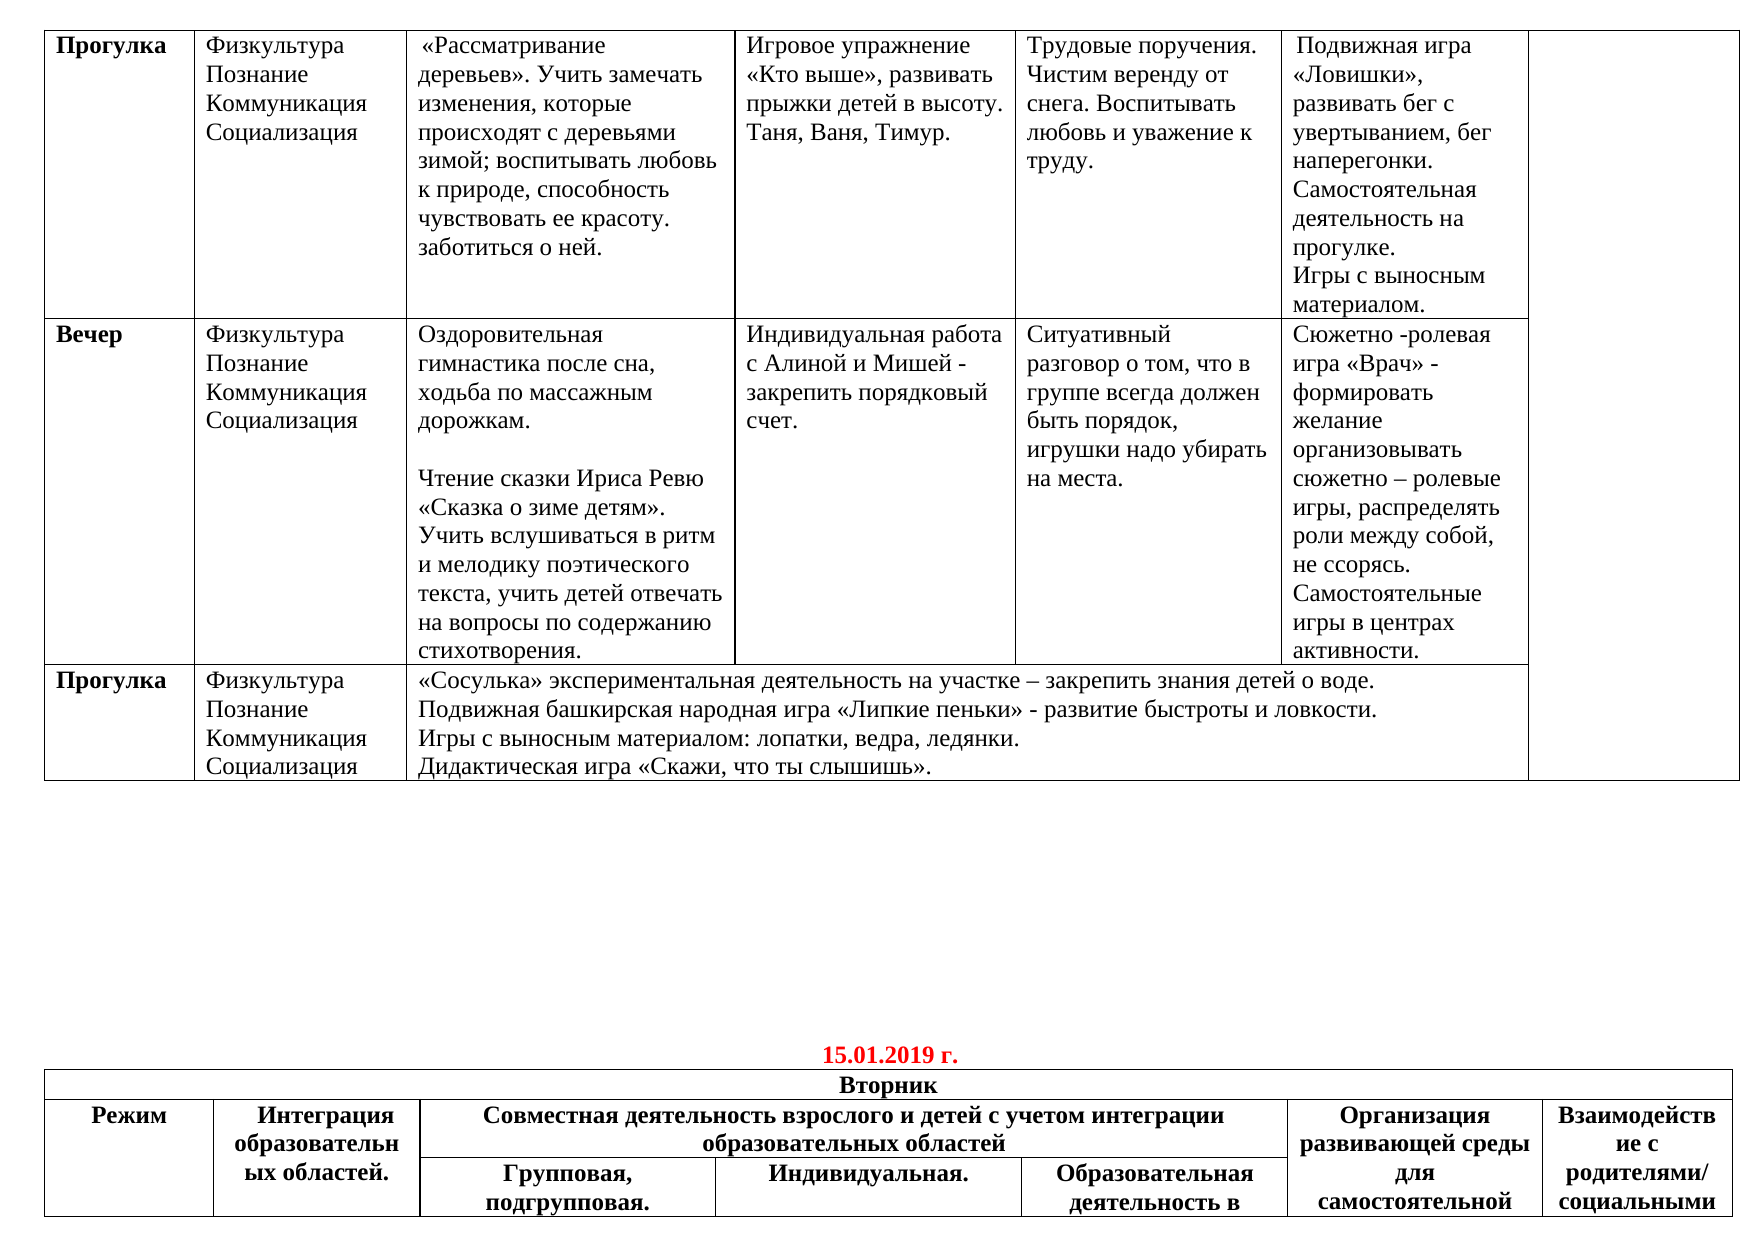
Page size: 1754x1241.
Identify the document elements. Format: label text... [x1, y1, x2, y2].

table_cell Подвижная игра «Ловишки», развивать бег с увертыванием, бег наперегонки. Самостоятельная деятельность на прогулке. Игры с выносным материалом. [1282, 31, 1528, 318]
table_cell Трудовые поручения. Чистим веренду от снега. Воспитывать любовь и уважение к труду. [1016, 31, 1281, 318]
table_cell Физкультура Познание Коммуникация Социализация [195, 31, 406, 318]
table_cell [421, 1158, 715, 1216]
table_header Вторник [45, 1070, 1732, 1099]
table_cell «Сосулька» экспериментальная деятельность на участке – закрепить знания детей о воде. Подвижная башкирская народная игра «Липкие пеньки» - развитие быстроты и ловкости. Игры с выносным материалом: лопатки, ведра, ледянки. Дидактическая игра «Скажи, что ты слышишь». [407, 665, 1528, 780]
table_cell Вечер [45, 319, 194, 664]
table_cell «Рассматривание деревьев». Учить замечать изменения, которые происходят с деревьями зимой; воспитывать любовь к природе, способность чувствовать ее красоту. заботиться о ней. [407, 31, 734, 318]
table_cell Индивидуальная работа с Алиной и Мишей - закрепить порядковый счет. [736, 319, 1015, 664]
text 15.01.2019 г. [44, 1040, 1698, 1069]
table_cell Ситуативный разговор о том, что в группе всегда должен быть порядок, игрушки надо убирать на места. [1016, 319, 1281, 664]
table_cell Оздоровительная гимнастика после сна, ходьба по массажным дорожкам. Чтение сказки Ириса Ревю «Сказка о зиме детям». Учить вслушиваться в ритм и мелодику поэтического текста, учить детей отвечать на вопросы по содержанию стихотворения. [407, 319, 734, 664]
table_cell Физкультура Познание Коммуникация Социализация [195, 665, 406, 780]
table_cell Режим [45, 1100, 213, 1216]
table_cell Совместная деятельность взрослого и детей с учетом интеграции образовательных областей [421, 1100, 1287, 1157]
table_cell Прогулка [45, 665, 194, 780]
table_cell Физкультура Познание Коммуникация Социализация [195, 319, 406, 664]
table_cell Взаимодействие с родителями/ социальными партнерами. [1543, 1100, 1732, 1216]
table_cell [1022, 1158, 1287, 1216]
table_cell Прогулка [45, 31, 194, 318]
table_cell Индивидуальная. [716, 1158, 1021, 1216]
table_cell Интеграция образовательных областей. [214, 1100, 419, 1216]
table_cell Игровое упражнение «Кто выше», развивать прыжки детей в высоту. Таня, Ваня, Тимур. [736, 31, 1015, 318]
table_cell Организация развивающей среды для самостоятельной деятельности детей (центры активности, все помещения группы.) [1288, 1100, 1542, 1216]
table_cell Сюжетно -ролевая игра «Врач» - формировать желание организовывать сюжетно – ролевые игры, распределять роли между собой, не ссорясь. Самостоятельные игры в центрах активности. [1282, 319, 1528, 664]
